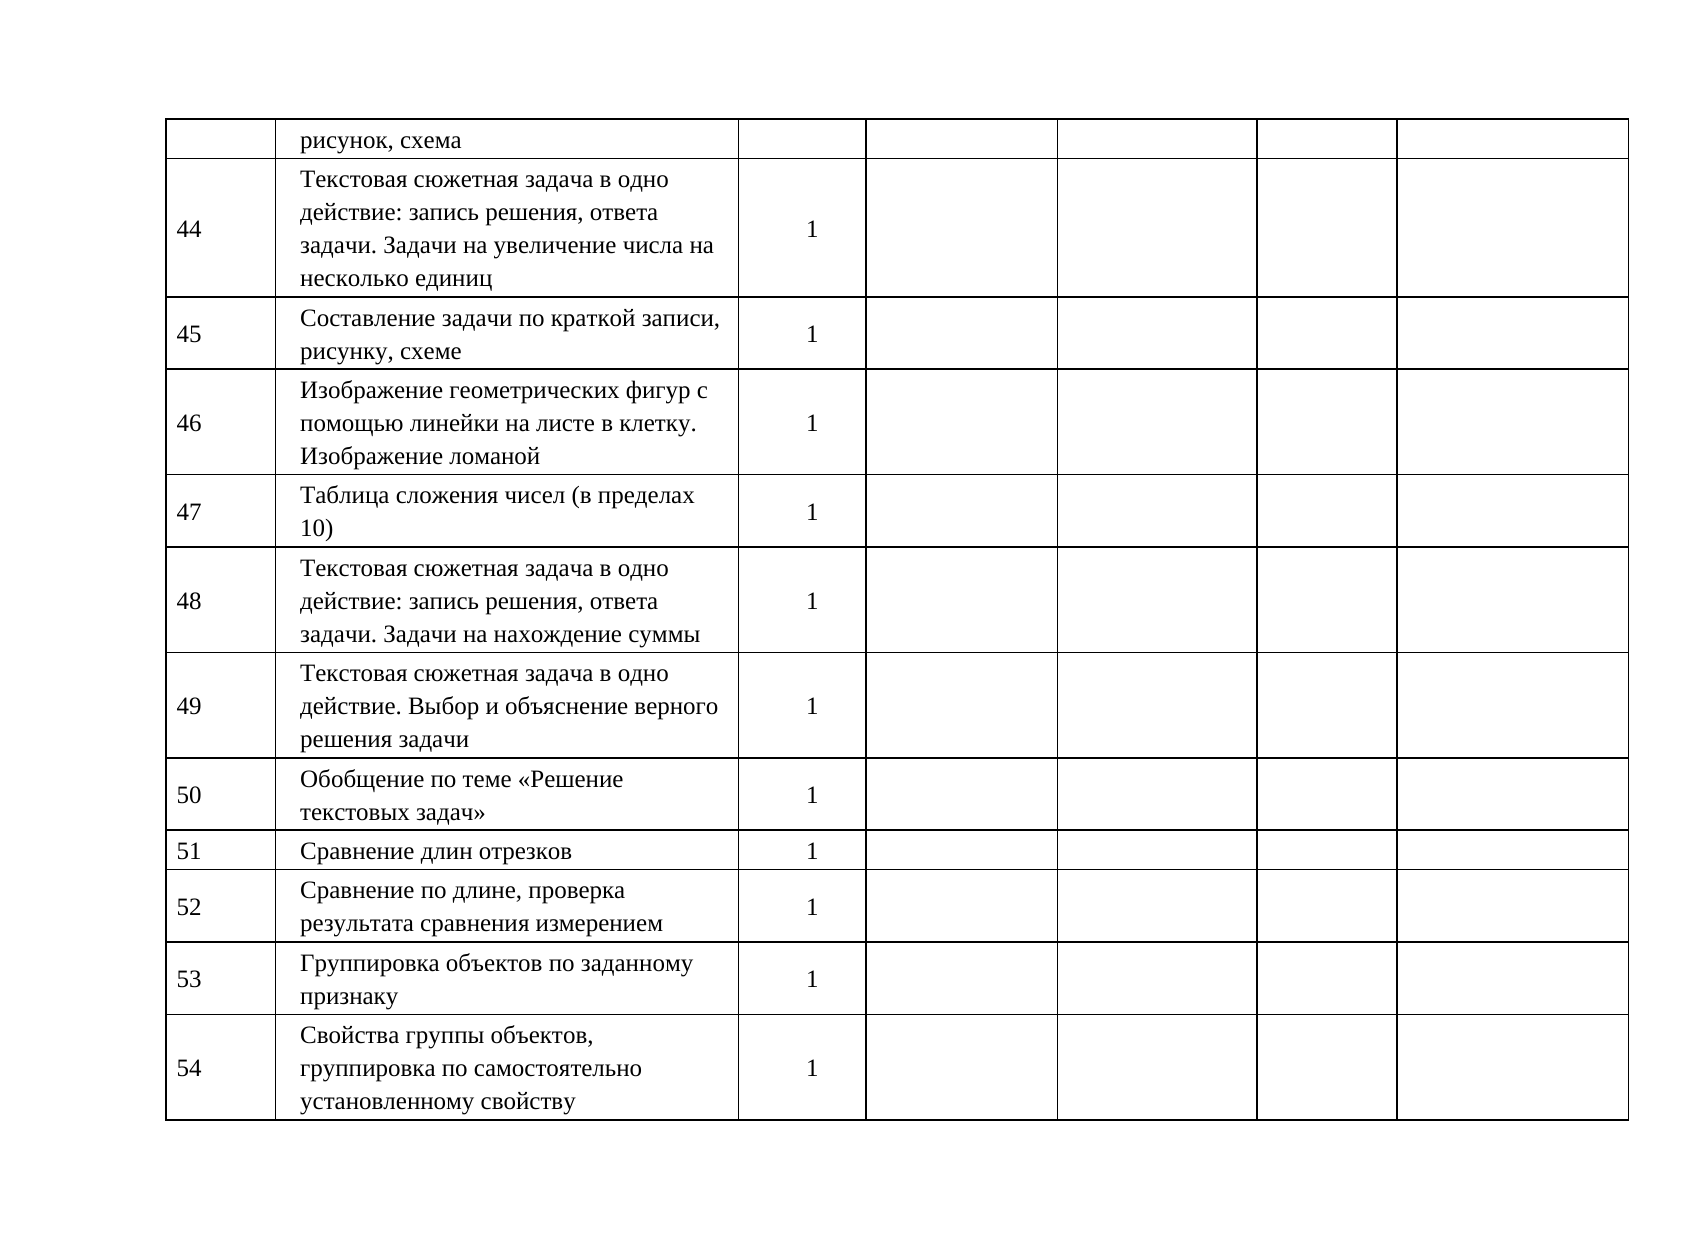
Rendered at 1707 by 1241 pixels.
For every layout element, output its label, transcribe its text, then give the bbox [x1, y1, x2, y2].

table_cell 1 [739, 159, 865, 296]
table_cell Группировка объектов по заданному признаку [276, 943, 738, 1013]
table_cell [1398, 475, 1628, 546]
table_cell Текстовая сюжетная задача в одно действие. Выбор и объяснение верного решения задачи [276, 653, 738, 757]
table_cell Текстовая сюжетная задача в одно действие: запись решения, ответа задачи. Задачи на нахождение суммы [276, 548, 738, 652]
table_cell [1058, 653, 1256, 757]
table_cell [867, 831, 1057, 869]
table_cell [1258, 548, 1396, 652]
table_cell [1258, 120, 1396, 157]
table_cell Составление задачи по краткой записи, рисунку, схеме [276, 298, 738, 368]
table_cell 52 [167, 870, 275, 941]
table_cell [1258, 653, 1396, 757]
table_cell [1258, 831, 1396, 869]
table_cell [867, 943, 1057, 1013]
table_cell 1 [739, 475, 865, 546]
table_cell 44 [167, 159, 275, 296]
table_cell [1398, 870, 1628, 941]
table_cell [867, 759, 1057, 829]
table_cell [867, 1015, 1057, 1119]
table_cell [1398, 1015, 1628, 1119]
table_cell 49 [167, 653, 275, 757]
table_cell Изображение геометрических фигур с помощью линейки на листе в клетку. Изображение ломаной [276, 370, 738, 474]
table_cell 1 [739, 831, 865, 869]
table_cell [1258, 475, 1396, 546]
table_cell 1 [739, 759, 865, 829]
table_cell 1 [739, 548, 865, 652]
table_cell [1258, 298, 1396, 368]
table_cell [1058, 759, 1256, 829]
table_cell 48 [167, 548, 275, 652]
table_cell 54 [167, 1015, 275, 1119]
table_cell [867, 475, 1057, 546]
table_cell Обобщение по теме «Решение текстовых задач» [276, 759, 738, 829]
table_cell Текстовая сюжетная задача в одно действие: запись решения, ответа задачи. Задачи на увеличение числа на несколько единиц [276, 159, 738, 296]
table_cell [1058, 943, 1256, 1013]
table_cell [1058, 831, 1256, 869]
table_cell [1058, 475, 1256, 546]
table_cell [1398, 831, 1628, 869]
table_cell 51 [167, 831, 275, 869]
table_cell 45 [167, 298, 275, 368]
table_cell [1058, 159, 1256, 296]
table_cell [1398, 159, 1628, 296]
table_cell [1058, 298, 1256, 368]
table_cell 1 [739, 120, 865, 157]
table_cell [1398, 943, 1628, 1013]
table_cell [1258, 870, 1396, 941]
table_cell 1 [739, 870, 865, 941]
table_cell Сравнение по длине, проверка результата сравнения измерением [276, 870, 738, 941]
table_cell [1058, 870, 1256, 941]
table_cell [1258, 943, 1396, 1013]
table_cell 1 [739, 298, 865, 368]
table_cell [1258, 759, 1396, 829]
table_cell [1398, 653, 1628, 757]
table_cell [1398, 298, 1628, 368]
table_cell [1398, 370, 1628, 474]
table_cell [1058, 1015, 1256, 1119]
table_cell 1 [739, 370, 865, 474]
table_cell 50 [167, 759, 275, 829]
table_cell 53 [167, 943, 275, 1013]
table_cell Сравнение длин отрезков [276, 831, 738, 869]
table_cell [867, 370, 1057, 474]
table_cell [1058, 370, 1256, 474]
table_cell [1058, 548, 1256, 652]
table_cell [1398, 759, 1628, 829]
table_cell [867, 870, 1057, 941]
table_cell 43 [167, 120, 275, 157]
table_cell [867, 298, 1057, 368]
table_cell [867, 548, 1057, 652]
table_cell [867, 159, 1057, 296]
table_cell [1398, 120, 1628, 157]
table_cell Таблица сложения чисел (в пределах 10) [276, 475, 738, 546]
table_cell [276, 120, 738, 157]
table_cell [867, 653, 1057, 757]
table_cell [1058, 120, 1256, 157]
table_cell 1 [739, 1015, 865, 1119]
table_cell [1258, 370, 1396, 474]
table_cell 47 [167, 475, 275, 546]
table_cell [1398, 548, 1628, 652]
table_cell [867, 120, 1057, 157]
table_cell 1 [739, 943, 865, 1013]
table_cell 1 [739, 653, 865, 757]
table_cell [1258, 159, 1396, 296]
table_cell 46 [167, 370, 275, 474]
table_cell [1258, 1015, 1396, 1119]
table_cell Свойства группы объектов, группировка по самостоятельно установленному свойству [276, 1015, 738, 1119]
